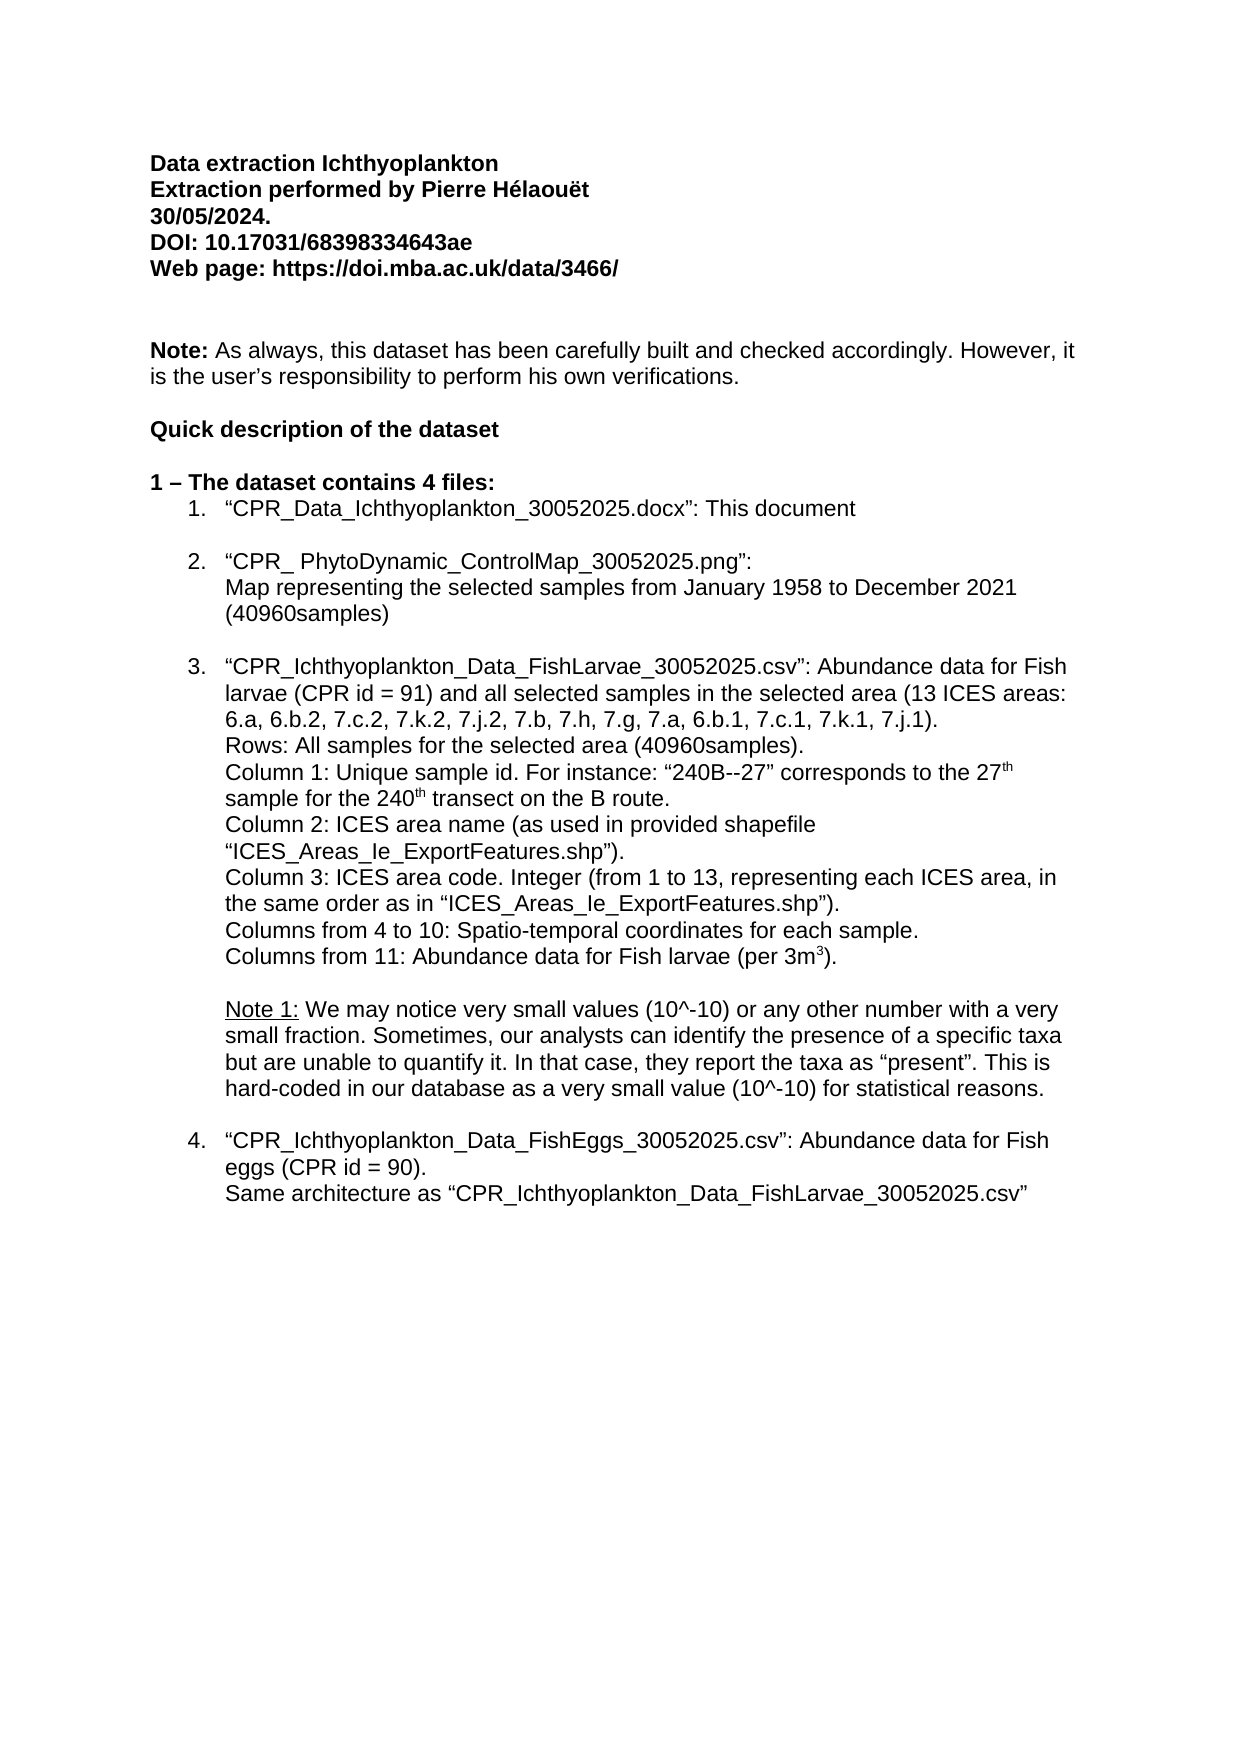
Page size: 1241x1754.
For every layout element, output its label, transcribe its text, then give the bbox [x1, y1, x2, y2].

list Column 1: Unique sample id. For instance: “240B--27” corresponds to the 27th sample for the 240th transect on the B route. [225, 758, 1090, 811]
text Quick description of the dataset [150, 416, 1090, 442]
list Note 1: We may notice very small values (10^-10) or any other number with a very small fraction. Sometimes, our analysts can identify the presence of a specific taxa but are unable to quantify it. In that case, they report the taxa as “present”. This is hard-coded in our database as a very small value (10^-10) for statistical reasons. [225, 996, 1090, 1101]
list “CPR_Ichthyoplankton_Data_FishEggs_30052025.csv”: Abundance data for Fish eggs (CPR id = 90). [187, 1127, 1090, 1180]
text Web page: https://doi.mba.ac.uk/data/3466/ [150, 255, 1090, 282]
text DOI: 10.17031/68398334643ae [150, 229, 1090, 255]
list Columns from 11: Abundance data for Fish larvae (per 3m3). [225, 943, 1090, 969]
list Columns from 4 to 10: Spatio-temporal coordinates for each sample. [225, 917, 1090, 943]
list Same architecture as “CPR_Ichthyoplankton_Data_FishLarvae_30052025.csv” [225, 1180, 1090, 1207]
text 30/05/2024. [150, 203, 1090, 229]
text Extraction performed by Pierre Hélaouët [150, 176, 1090, 203]
list Rows: All samples for the selected area (40960samples). [225, 732, 1090, 758]
list Column 3: ICES area code. Integer (from 1 to 13, representing each ICES area, in the same order as in “ICES_Areas_Ie_ExportFeatures.shp”). [225, 864, 1090, 917]
list Column 2: ICES area name (as used in provided shapefile “ICES_Areas_Ie_ExportFeatures.shp”). [225, 811, 1090, 864]
list “CPR_ PhytoDynamic_ControlMap_30052025.png”: [187, 548, 1090, 574]
list “CPR_Ichthyoplankton_Data_FishLarvae_30052025.csv”: Abundance data for Fish larvae (CPR id = 91) and all selected samples in the selected area (13 ICES areas: 6.a, 6.b.2, 7.c.2, 7.k.2, 7.j.2, 7.b, 7.h, 7.g, 7.a, 6.b.1, 7.c.1, 7.k.1, 7.j.1). [187, 653, 1090, 732]
text 1 – The dataset contains 4 files: [150, 469, 1090, 495]
list “CPR_Data_Ichthyoplankton_30052025.docx”: This document [187, 495, 1090, 521]
text Data extraction Ichthyoplankton [150, 150, 1090, 176]
text Note: As always, this dataset has been carefully built and checked accordingly. However, it is the user’s responsibility to perform his own verifications. [150, 337, 1090, 389]
list Map representing the selected samples from January 1958 to December 2021 (40960samples) [225, 574, 1090, 627]
